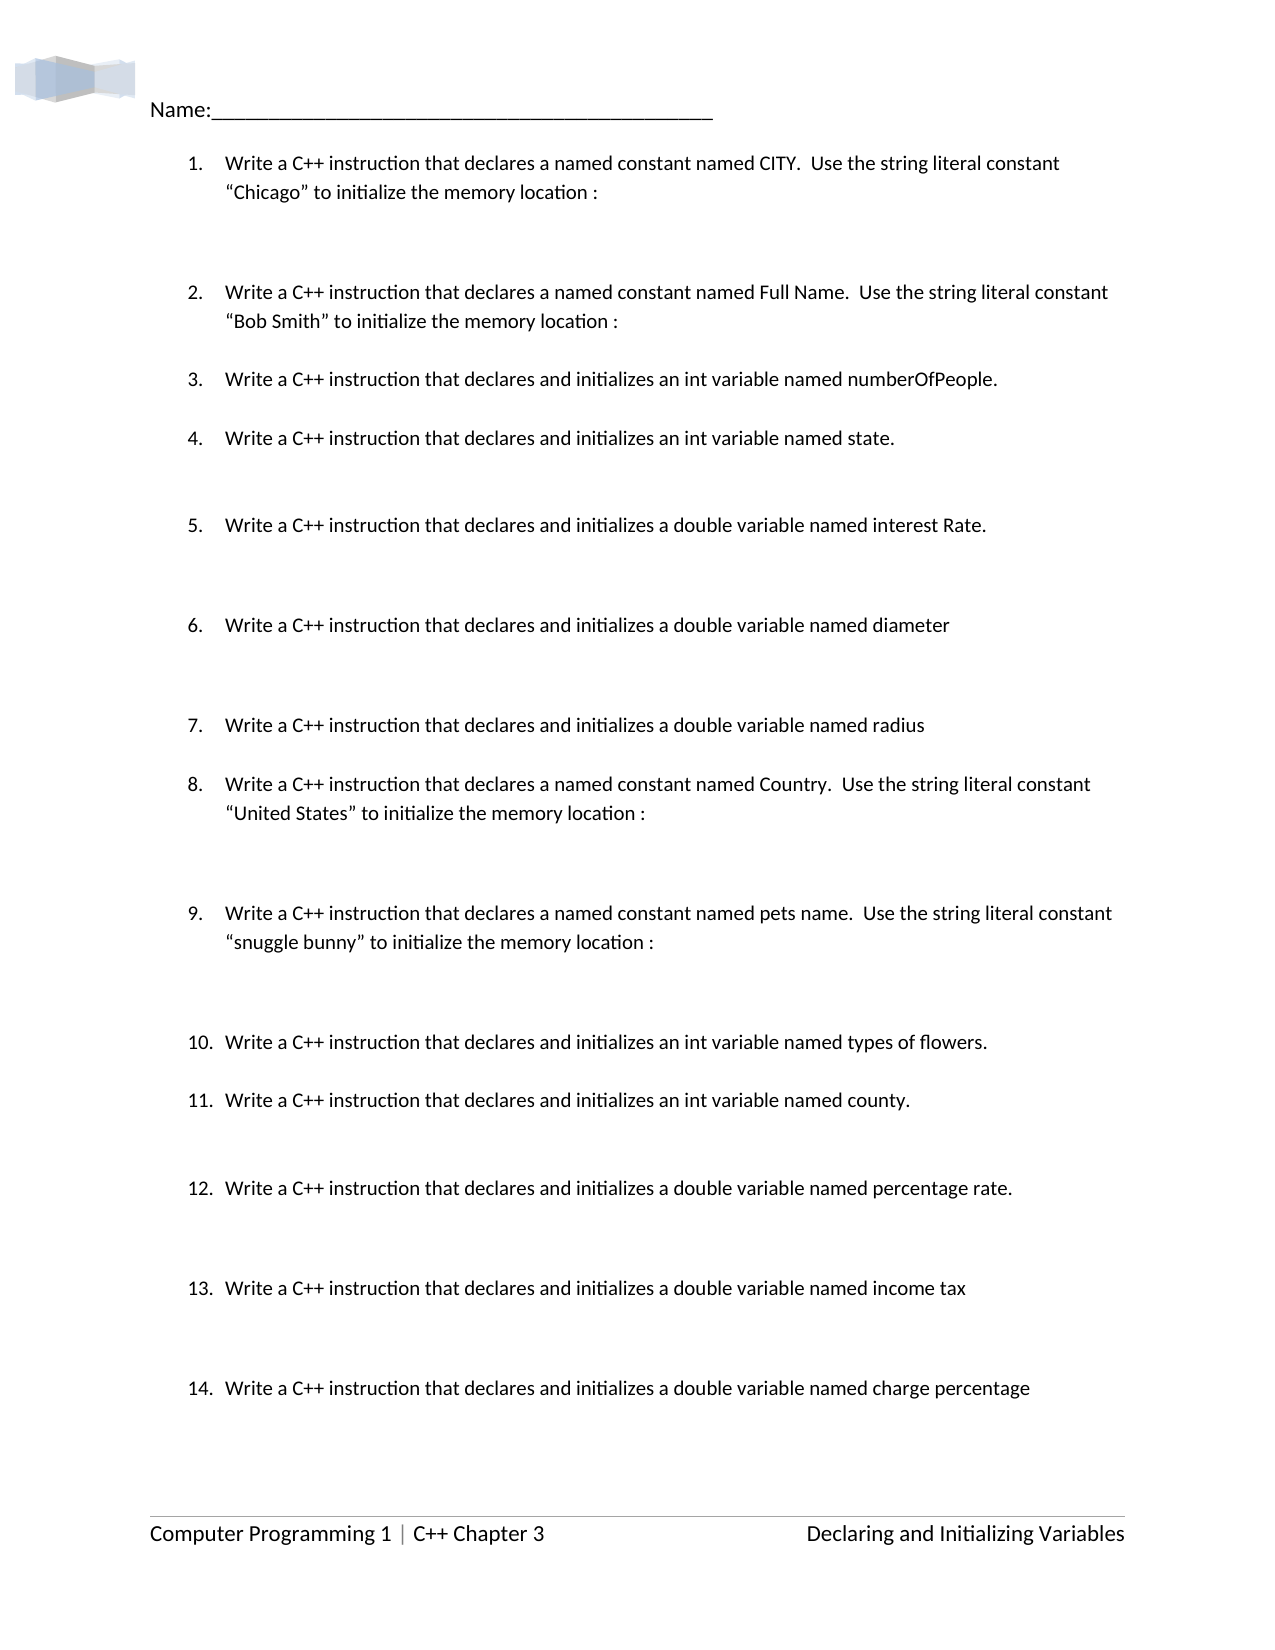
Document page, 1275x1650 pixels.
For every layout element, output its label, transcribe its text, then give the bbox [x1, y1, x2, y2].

list Write a C++ instruction that declares and initializes a double variable named percentage rate. [187, 1175, 1125, 1200]
list Write a C++ instruction that declares and initializes a double variable named radius [187, 712, 1125, 738]
list Write a C++ instruction that declares and initializes a double variable named income tax [187, 1275, 1125, 1300]
list Write a C++ instruction that declares and initializes an int variable named numberOfPeople. [187, 367, 1125, 392]
list Write a C++ instruction that declares a named constant named Full Name. Use the string literal constant “Bob Smith” to initialize the memory location : [187, 279, 1125, 334]
list Write a C++ instruction that declares and initializes an int variable named county. [187, 1087, 1125, 1113]
list Write a C++ instruction that declares and initializes a double variable named charge percentage [187, 1375, 1125, 1400]
list Write a C++ instruction that declares and initializes an int variable named state. [187, 425, 1125, 450]
list Write a C++ instruction that declares a named constant named pets name. Use the string literal constant “snuggle bunny” to initialize the memory location : [187, 900, 1125, 954]
list Write a C++ instruction that declares a named constant named CITY. Use the string literal constant “Chicago” to initialize the memory location : [187, 150, 1125, 204]
list Write a C++ instruction that declares a named constant named Country. Use the string literal constant “United States” to initialize the memory location : [187, 771, 1125, 825]
list Write a C++ instruction that declares and initializes a double variable named interest Rate. [187, 512, 1125, 538]
list Write a C++ instruction that declares and initializes a double variable named diameter [187, 612, 1125, 638]
list Write a C++ instruction that declares and initializes an int variable named types of flowers. [187, 1029, 1125, 1054]
